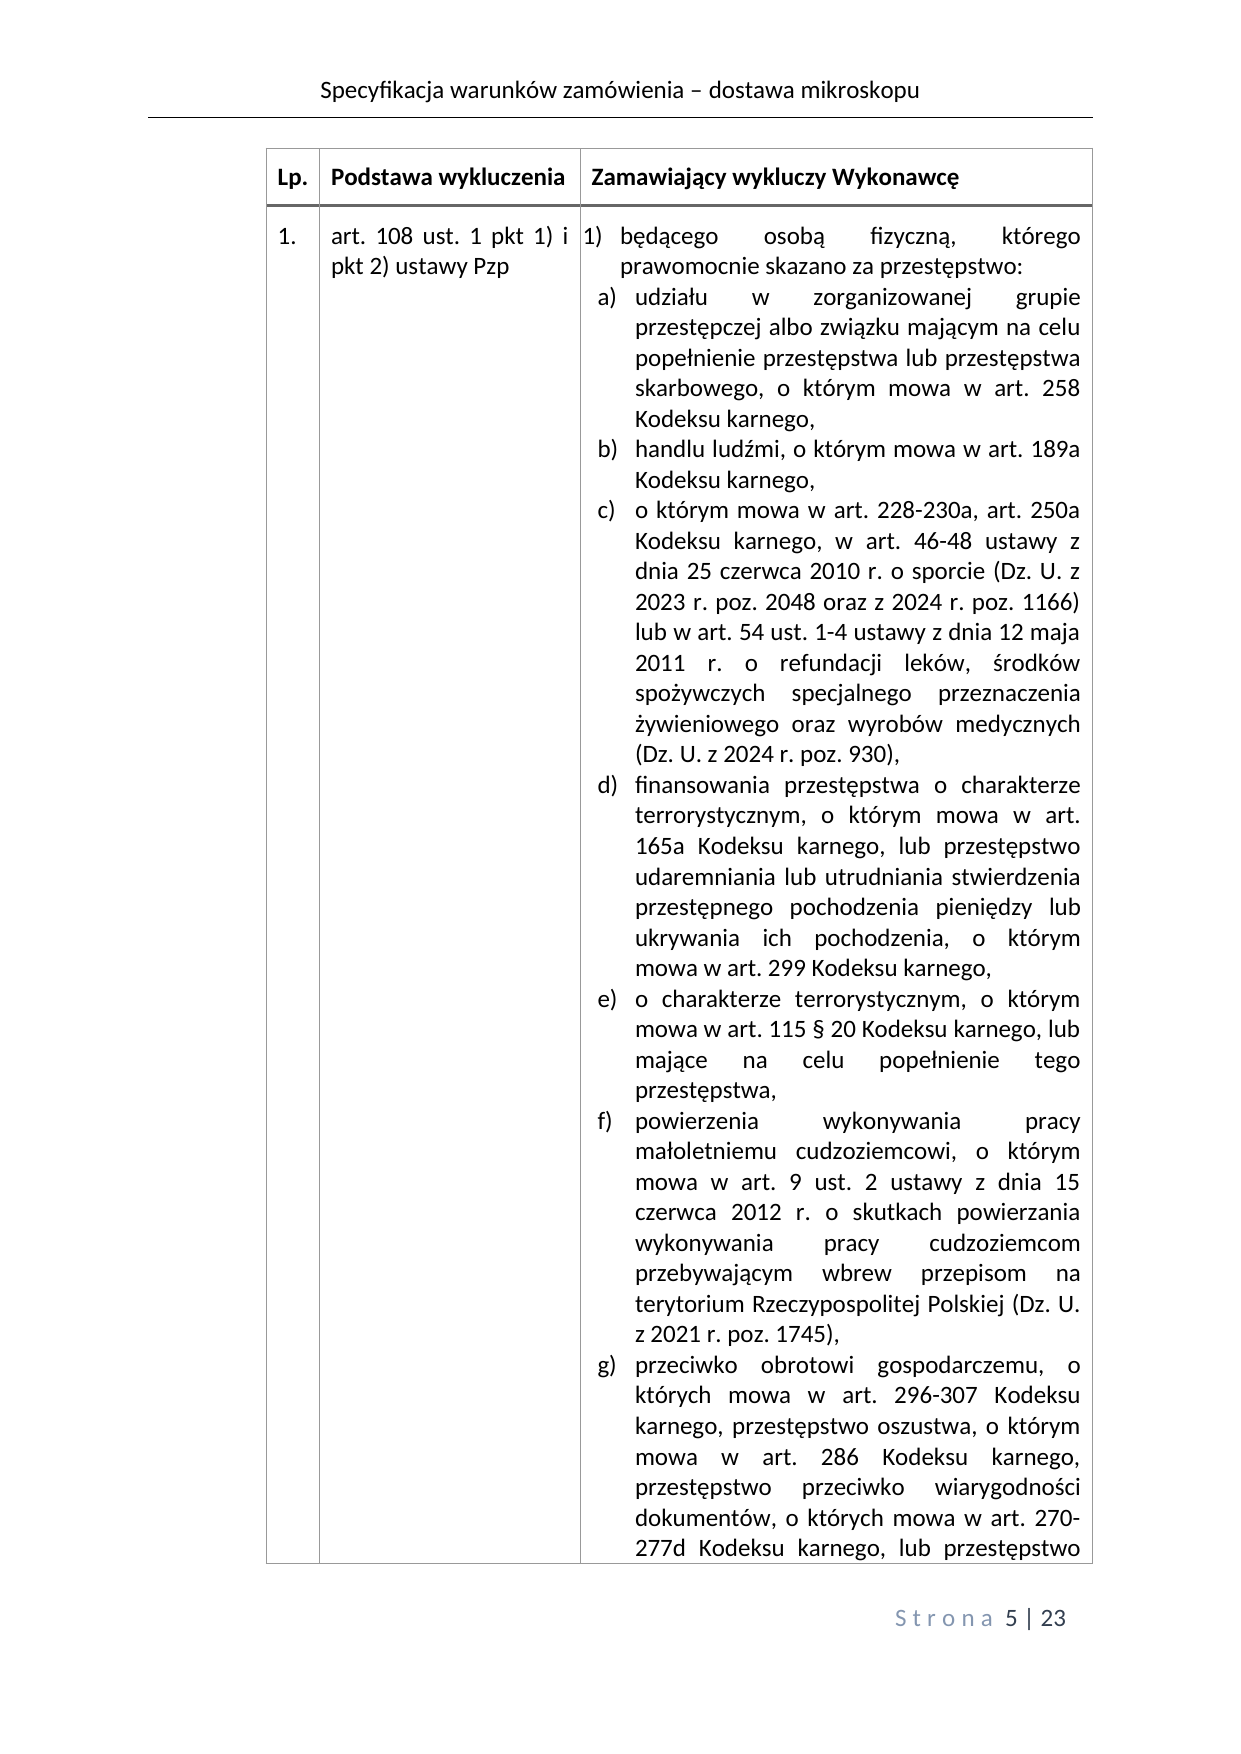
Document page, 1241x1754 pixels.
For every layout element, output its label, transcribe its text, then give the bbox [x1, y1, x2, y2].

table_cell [581, 207, 1092, 1563]
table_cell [320, 207, 580, 1563]
table_header Lp. [267, 149, 319, 204]
table_header Zamawiający wykluczy Wykonawcę [581, 149, 1092, 204]
table_cell 1. [267, 207, 319, 1563]
table_header Podstawa wykluczenia [320, 149, 580, 204]
